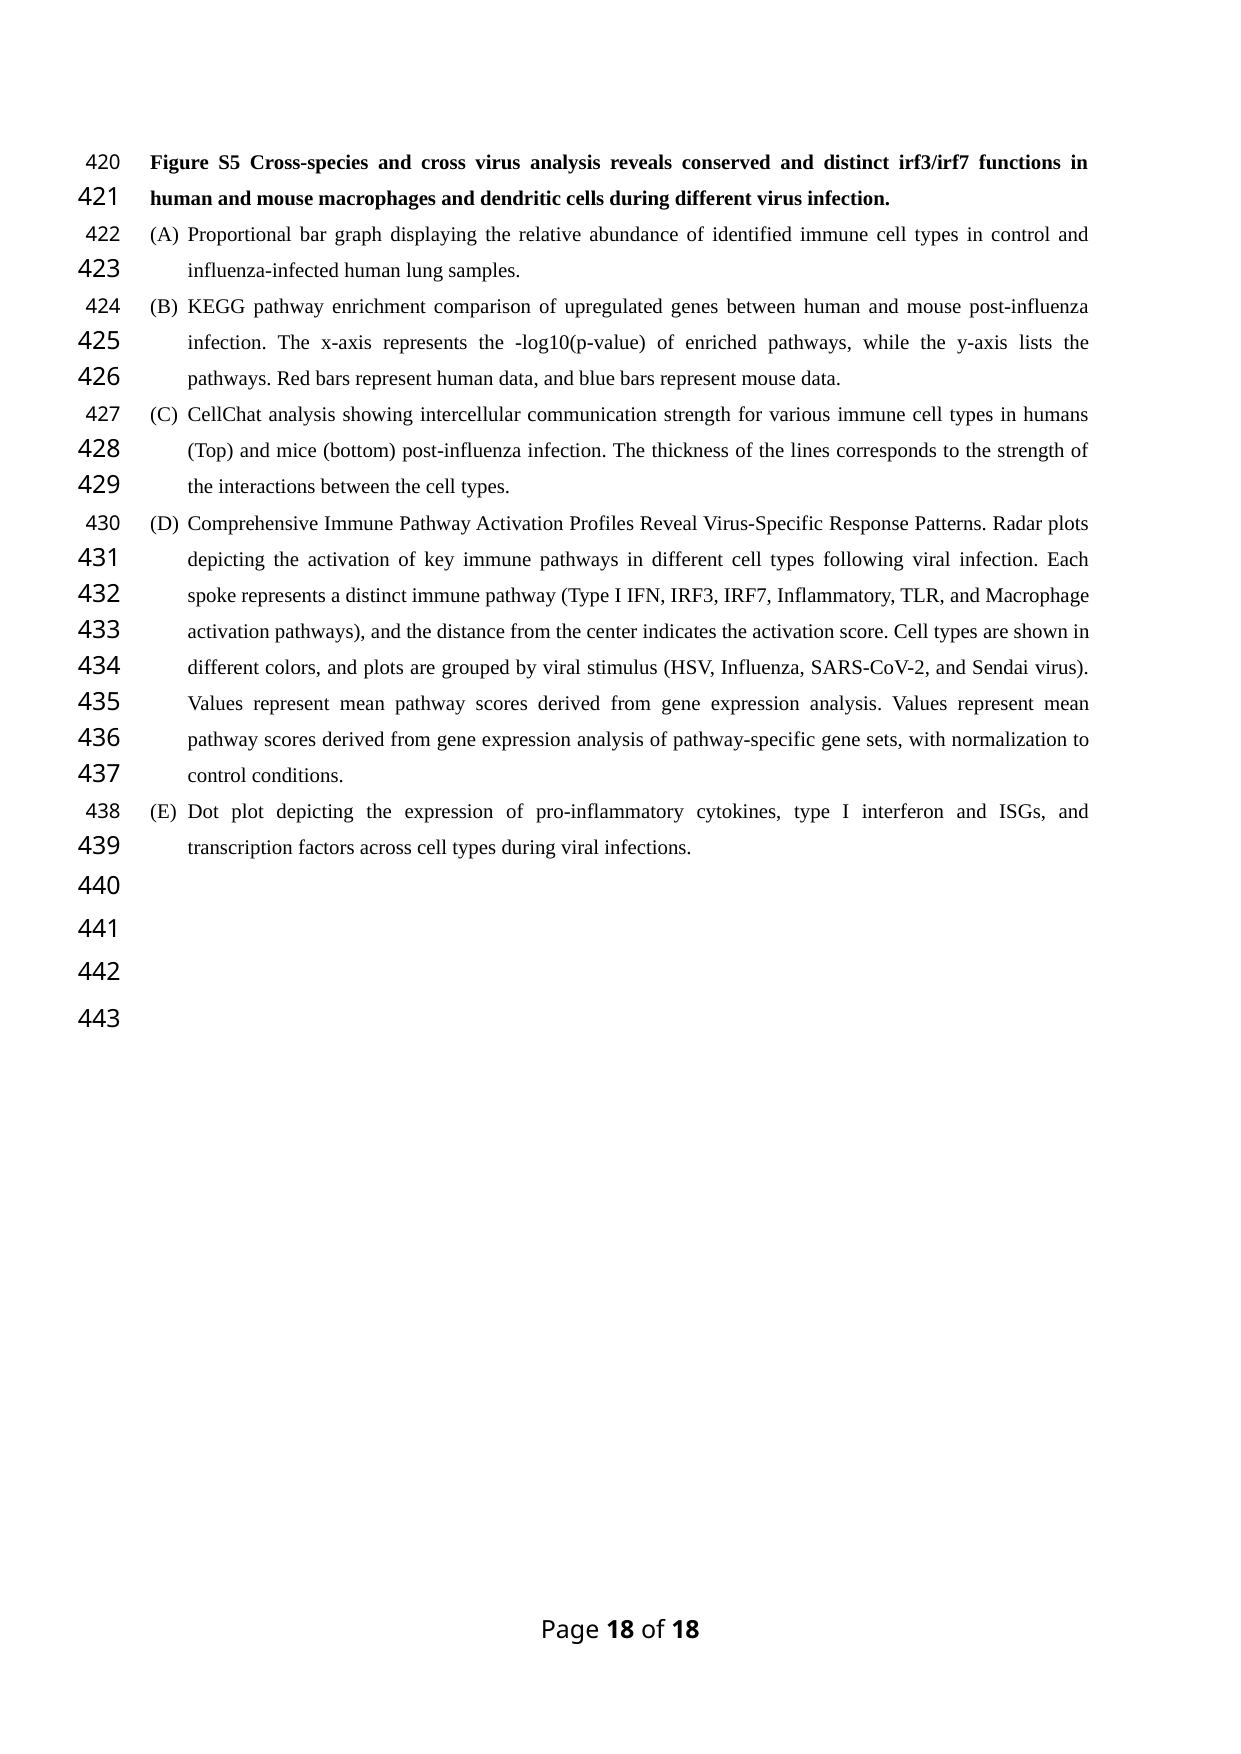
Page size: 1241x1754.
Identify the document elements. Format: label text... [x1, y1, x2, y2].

list Dot plot depicting the expression of pro-inflammatory cytokines, type I interferon and ISGs, and transcription factors across cell types during viral infections. [150, 799, 1090, 859]
subtitle Figure S5 Cross-species and cross virus analysis reveals conserved and distinct irf3/irf7 functions in human and mouse macrophages and dendritic cells during different virus infection. [150, 150, 1090, 210]
list Comprehensive Immune Pathway Activation Profiles Reveal Virus-Specific Response Patterns. Radar plots depicting the activation of key immune pathways in different cell types following viral infection. Each spoke represents a distinct immune pathway (Type I IFN, IRF3, IRF7, Inflammatory, TLR, and Macrophage activation pathways), and the distance from the center indicates the activation score. Cell types are shown in different colors, and plots are grouped by viral stimulus (HSV, Influenza, SARS-CoV-2, and Sendai virus). Values represent mean pathway scores derived from gene expression analysis. Values represent mean pathway scores derived from gene expression analysis of pathway-specific gene sets, with normalization to control conditions. [150, 510, 1090, 787]
list Proportional bar graph displaying the relative abundance of identified immune cell types in control and influenza-infected human lung samples. [150, 222, 1090, 282]
list CellChat analysis showing intercellular communication strength for various immune cell types in humans (Top) and mice (bottom) post-influenza infection. The thickness of the lines corresponds to the strength of the interactions between the cell types. [150, 402, 1090, 498]
list KEGG pathway enrichment comparison of upregulated genes between human and mouse post-influenza infection. The x-axis represents the -log10(p-value) of enriched pathways, while the y-axis lists the pathways. Red bars represent human data, and blue bars represent mouse data. [150, 294, 1090, 390]
